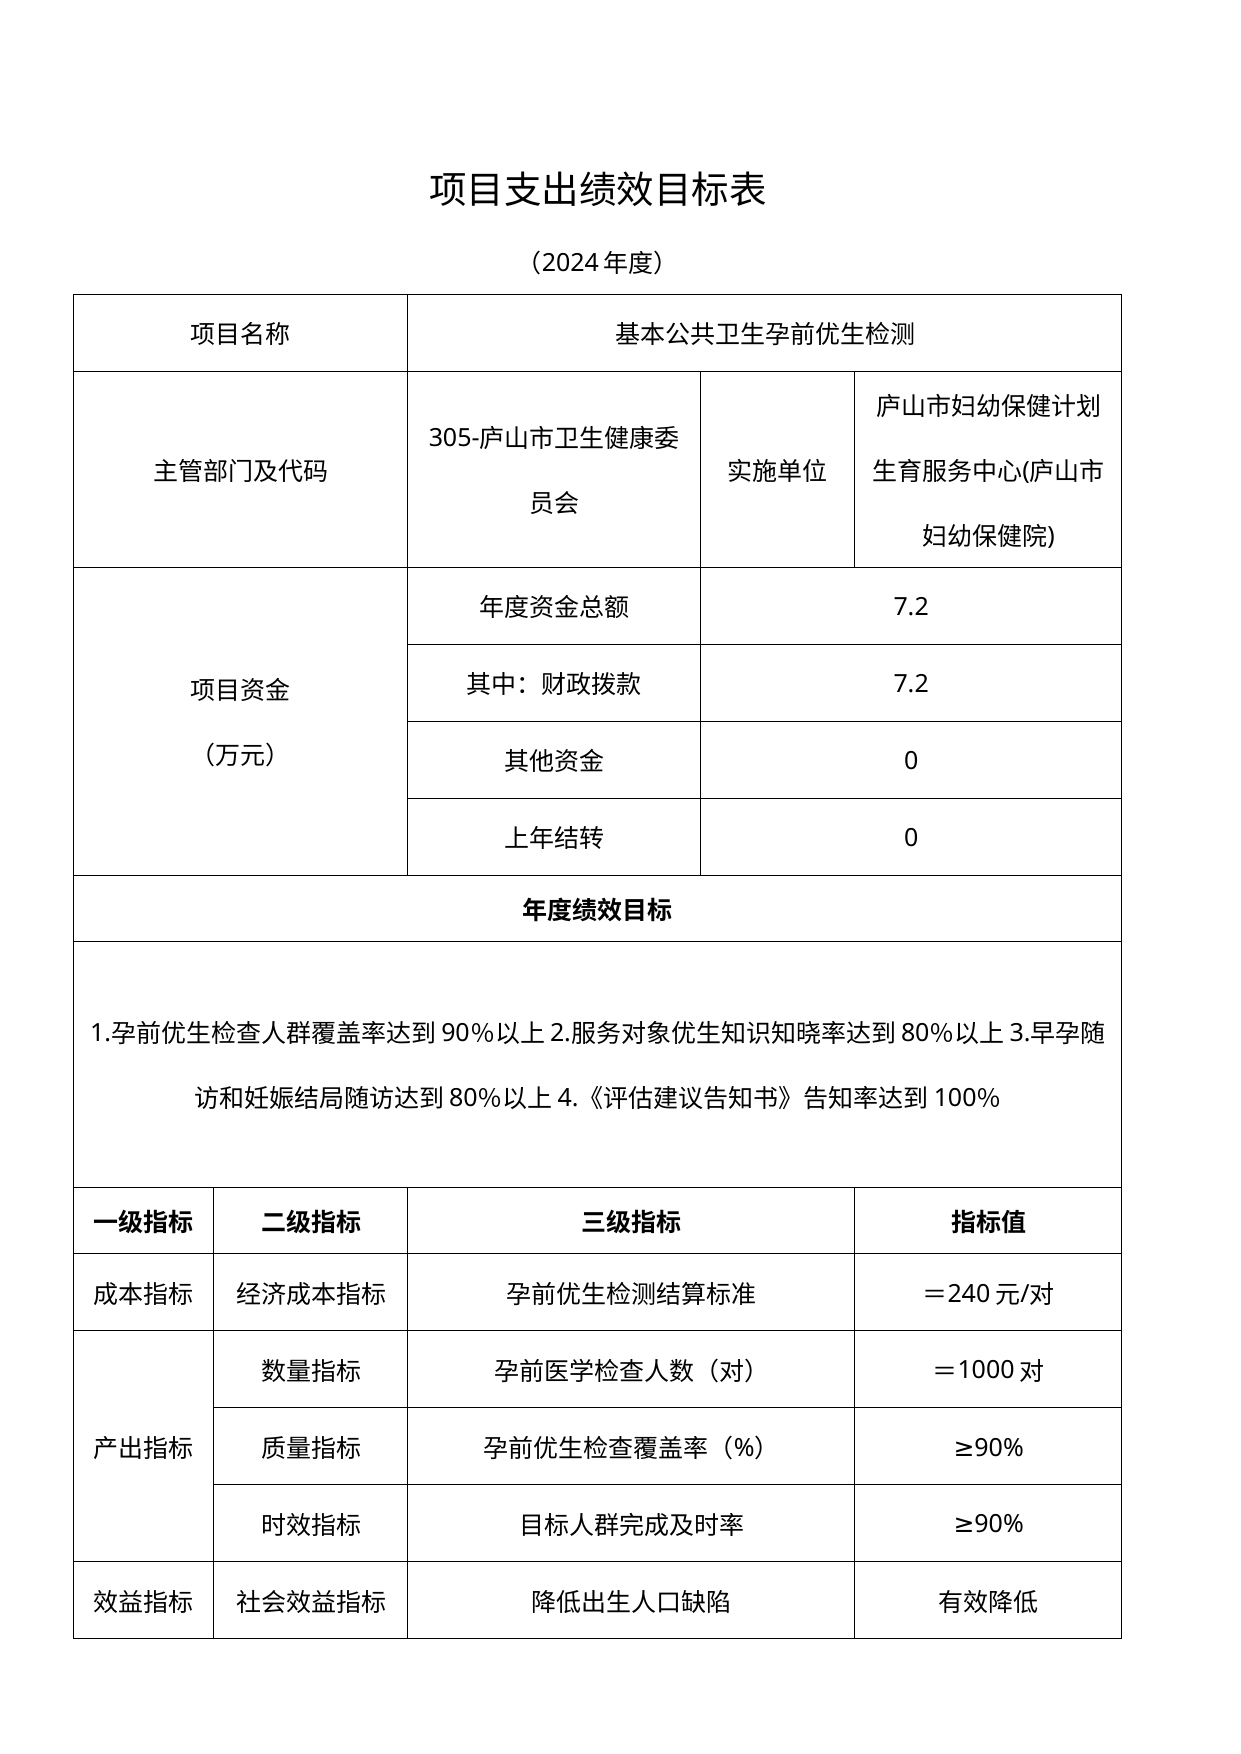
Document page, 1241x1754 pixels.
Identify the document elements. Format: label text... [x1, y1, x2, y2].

table_cell 1.孕前优生检查人群覆盖率达到90％以上2.服务对象优生知识知晓率达到80％以上3.早孕随访和妊娠结局随访达到80％以上4.《评估建议告知书》告知率达到100％ [74, 942, 1121, 1187]
table_cell （2024年度） [74, 229, 1122, 294]
table_cell 孕前医学检查人数（对） [408, 1331, 854, 1407]
table_cell 孕前优生检测结算标准 [408, 1254, 854, 1330]
table_cell ≥90% [855, 1485, 1121, 1561]
table_cell 7.2 [701, 645, 1121, 721]
table_cell 实施单位 [701, 372, 854, 567]
table_cell 有效降低 [855, 1562, 1121, 1638]
table_cell 指标值 [855, 1188, 1121, 1253]
table_cell 庐山市妇幼保健计划生育服务中心(庐山市妇幼保健院) [855, 372, 1121, 567]
table_cell 成本指标 [74, 1254, 213, 1330]
table_cell 0 [701, 722, 1121, 798]
table_header 项目支出绩效目标表 [74, 146, 1122, 229]
table_cell 项目名称 [74, 295, 407, 371]
table_cell 7.2 [701, 568, 1121, 644]
table_cell 时效指标 [214, 1485, 407, 1561]
table_cell 降低出生人口缺陷 [408, 1562, 854, 1638]
table_cell 上年结转 [408, 799, 700, 875]
table_cell ≥90% [855, 1408, 1121, 1484]
table_cell 孕前优生检查覆盖率（%） [408, 1408, 854, 1484]
table_cell 0 [701, 799, 1121, 875]
table_cell 年度绩效目标 [74, 876, 1121, 941]
table_cell ＝1000对 [855, 1331, 1121, 1407]
table_cell 质量指标 [214, 1408, 407, 1484]
table_cell 年度资金总额 [408, 568, 700, 644]
table_cell 社会效益指标 [214, 1562, 407, 1638]
table_cell 其他资金 [408, 722, 700, 798]
table_cell ＝240元/对 [855, 1254, 1121, 1330]
table_cell 三级指标 [408, 1188, 854, 1253]
table_cell 一级指标 [74, 1188, 213, 1253]
table_cell 数量指标 [214, 1331, 407, 1407]
table_cell 305-庐山市卫生健康委员会 [408, 372, 700, 567]
table_cell 效益指标 [74, 1562, 213, 1638]
table_cell 主管部门及代码 [74, 372, 407, 567]
table_cell 产出指标 [74, 1331, 213, 1561]
table_cell 项目资金 （万元） [74, 568, 407, 875]
table_cell 二级指标 [214, 1188, 407, 1253]
table_cell 其中：财政拨款 [408, 645, 700, 721]
table_cell 目标人群完成及时率 [408, 1485, 854, 1561]
table_cell 基本公共卫生孕前优生检测 [408, 295, 1121, 371]
table_cell 经济成本指标 [214, 1254, 407, 1330]
